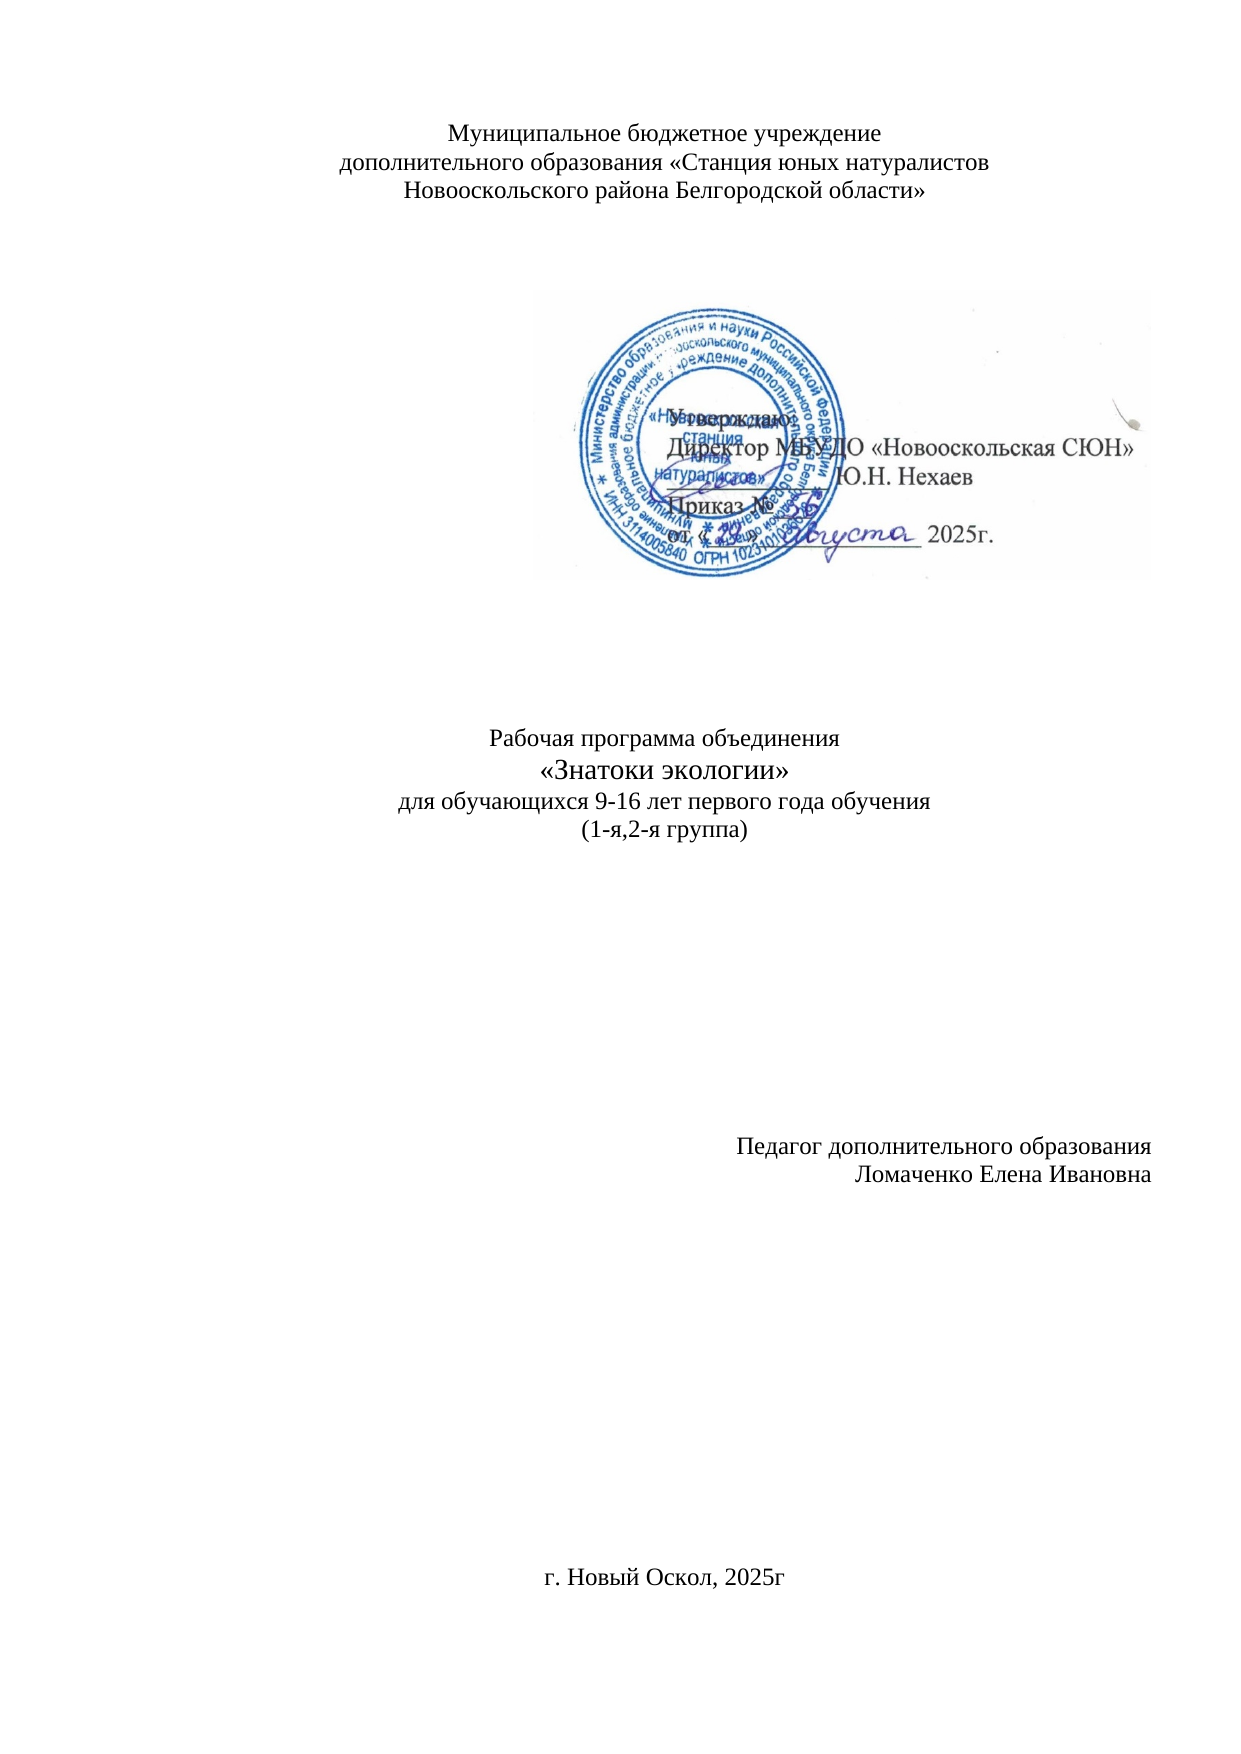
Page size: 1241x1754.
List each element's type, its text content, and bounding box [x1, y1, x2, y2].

text дополнительного образования «Станция юных натуралистов [177, 147, 1152, 176]
text Рабочая программа объединения [177, 723, 1152, 752]
picture [533, 290, 1151, 580]
text «Знатоки экологии» [177, 752, 1152, 786]
text (1-я,2-я группа) [177, 814, 1152, 843]
text для обучающихся 9-16 лет первого года обучения [177, 786, 1152, 814]
text Ломаченко Елена Ивановна [177, 1159, 1152, 1188]
text Муниципальное бюджетное учреждение [177, 118, 1152, 147]
text Педагог дополнительного образования [177, 1131, 1152, 1159]
text Новооскольского района Белгородской области» [177, 176, 1152, 204]
text г. Новый Оскол, 2025г [177, 1562, 1152, 1591]
